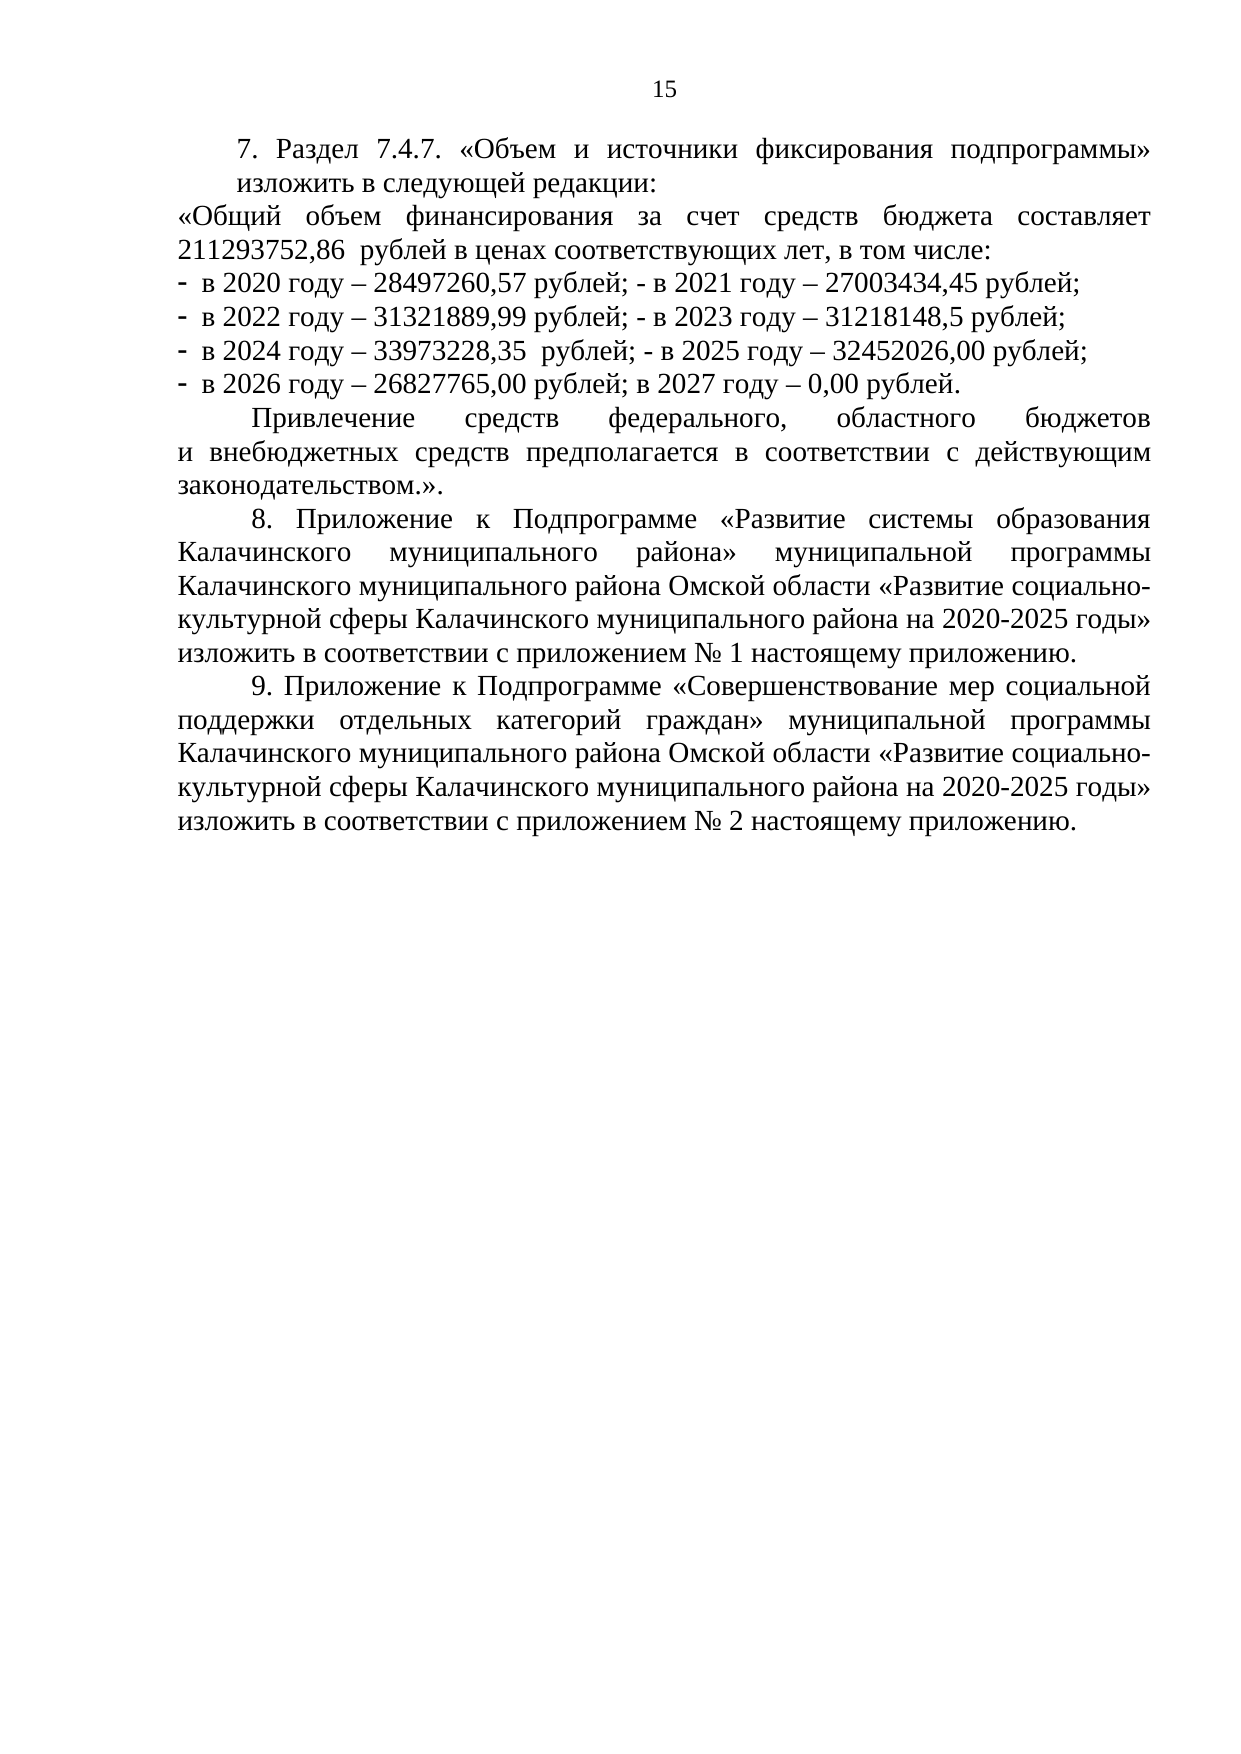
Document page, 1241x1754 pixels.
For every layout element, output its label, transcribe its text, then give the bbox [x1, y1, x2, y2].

list в 2026 году – 26827765,00 рублей; в 2027 году – 0,00 рублей. [177, 366, 1152, 400]
list 8. Приложение к Подпрограмме «Развитие системы образования Калачинского муниципального района» муниципальной программы Калачинского муниципального района Омской области «Развитие социально-культурной сферы Калачинского муниципального района на 2020-2025 годы» изложить в соответствии с приложением № 1 настоящему приложению. [177, 501, 1152, 668]
list в 2020 году – 28497260,57 рублей; - в 2021 году – 27003434,45 рублей; [177, 266, 1152, 299]
text 7. Раздел 7.4.7. «Объем и источники фиксирования подпрограммы» изложить в следующей редакции: [236, 131, 1152, 198]
list 9. Приложение к Подпрограмме «Совершенствование мер социальной поддержки отдельных категорий граждан» муниципальной программы Калачинского муниципального района Омской области «Развитие социально-культурной сферы Калачинского муниципального района на 2020-2025 годы» изложить в соответствии с приложением № 2 настоящему приложению. [177, 668, 1152, 836]
text Привлечение средств федерального, областного бюджетов и внебюджетных средств предполагается в соответствии с действующим законодательством.». [177, 400, 1152, 501]
list в 2022 году – 31321889,99 рублей; - в 2023 году – 31218148,5 рублей; [177, 299, 1152, 333]
list в 2024 году – 33973228,35 рублей; - в 2025 году – 32452026,00 рублей; [177, 333, 1152, 366]
text «Общий объем финансирования за счет средств бюджета составляет 211293752,86 рублей в ценах соответствующих лет, в том числе: [177, 198, 1152, 266]
